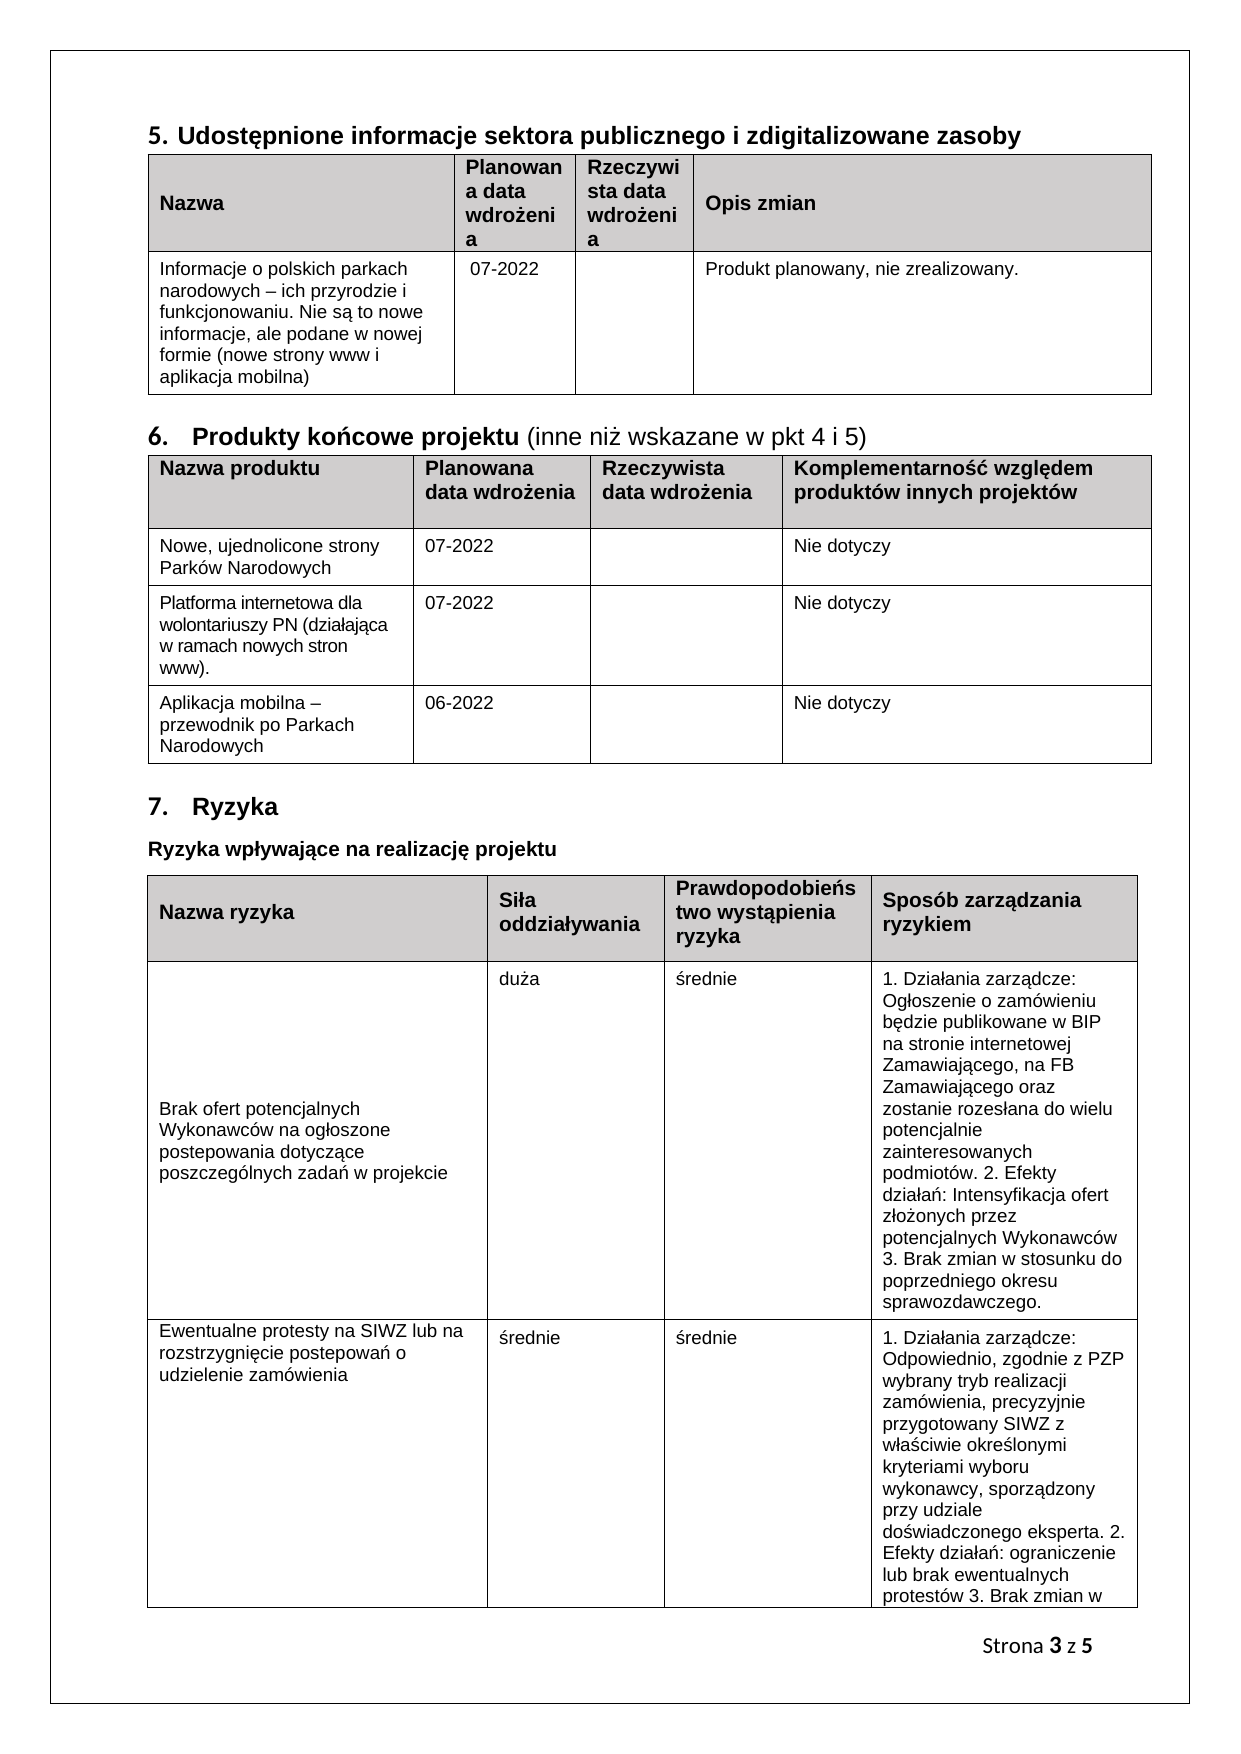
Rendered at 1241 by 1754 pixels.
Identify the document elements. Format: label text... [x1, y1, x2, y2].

text Ryzyka wpływające na realizację projektu [148, 837, 1093, 861]
table_cell 07-2022 [414, 586, 590, 684]
table_cell Brak ofert potencjalnych Wykonawców na ogłoszone postepowania dotyczące poszczególnych zadań w projekcie [148, 962, 487, 1319]
table_header Komplementarność względem produktów innych projektów [783, 456, 1151, 528]
table_cell Nowe, ujednolicone strony Parków Narodowych [149, 529, 413, 585]
table_cell Nie dotyczy [783, 586, 1151, 684]
table_cell 1. Działania zarządcze: Ogłoszenie o zamówieniu będzie publikowane w BIP na stronie internetowej Zamawiającego, na FB Zamawiającego oraz zostanie rozesłana do wielu potencjalnie zainteresowanych podmiotów. 2. Efekty działań: Intensyfikacja ofert złożonych przez potencjalnych Wykonawców 3. Brak zmian w stosunku do poprzedniego okresu sprawozdawczego. [872, 962, 1137, 1319]
table_header Rzeczywista data wdrożenia [591, 456, 782, 528]
table_cell 06-2022 [414, 686, 590, 763]
table_header Planowana data wdrożenia [414, 456, 590, 528]
table_header Opis zmian [694, 155, 1151, 251]
table_cell Aplikacja mobilna – przewodnik po Parkach Narodowych [149, 686, 413, 763]
table_cell Nie dotyczy [783, 529, 1151, 585]
table_cell 07-2022 [414, 529, 590, 585]
table_cell Nie dotyczy [783, 686, 1151, 763]
table_cell Produkt planowany, nie zrealizowany. [694, 252, 1151, 393]
table_cell duża [488, 962, 664, 1319]
table_header Planowana data wdrożenia [455, 155, 575, 251]
table_cell średnie [488, 1320, 664, 1607]
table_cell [872, 1320, 1137, 1607]
table_header Siła oddziaływania [488, 876, 664, 961]
table_cell Informacje o polskich parkach narodowych – ich przyrodzie i funkcjonowaniu. Nie są to nowe informacje, ale podane w nowej formie (nowe strony www i aplikacja mobilna) [149, 252, 454, 393]
table_cell [576, 252, 693, 393]
table_header Nazwa produktu [149, 456, 413, 528]
subtitle Udostępnione informacje sektora publicznego i zdigitalizowane zasoby [148, 118, 1093, 151]
table_cell [591, 686, 782, 763]
table_header Nazwa ryzyka [148, 876, 487, 961]
table_header Sposób zarządzania ryzykiem [872, 876, 1137, 961]
table_cell Platforma internetowa dla wolontariuszy PN (działająca w ramach nowych stron www). [149, 586, 413, 684]
table_header Nazwa [149, 155, 454, 251]
table_cell [591, 529, 782, 585]
table_cell średnie [665, 962, 871, 1319]
table_cell [591, 586, 782, 684]
table_cell 07-2022 [455, 252, 575, 393]
table_header Prawdopodobieństwo wystąpienia ryzyka [665, 876, 871, 961]
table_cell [148, 1320, 487, 1607]
table_cell średnie [665, 1320, 871, 1607]
subtitle Produkty końcowe projektu (inne niż wskazane w pkt 4 i 5) [148, 419, 1093, 452]
table_header Rzeczywista data wdrożenia [576, 155, 693, 251]
list Ryzyka [148, 789, 1093, 822]
